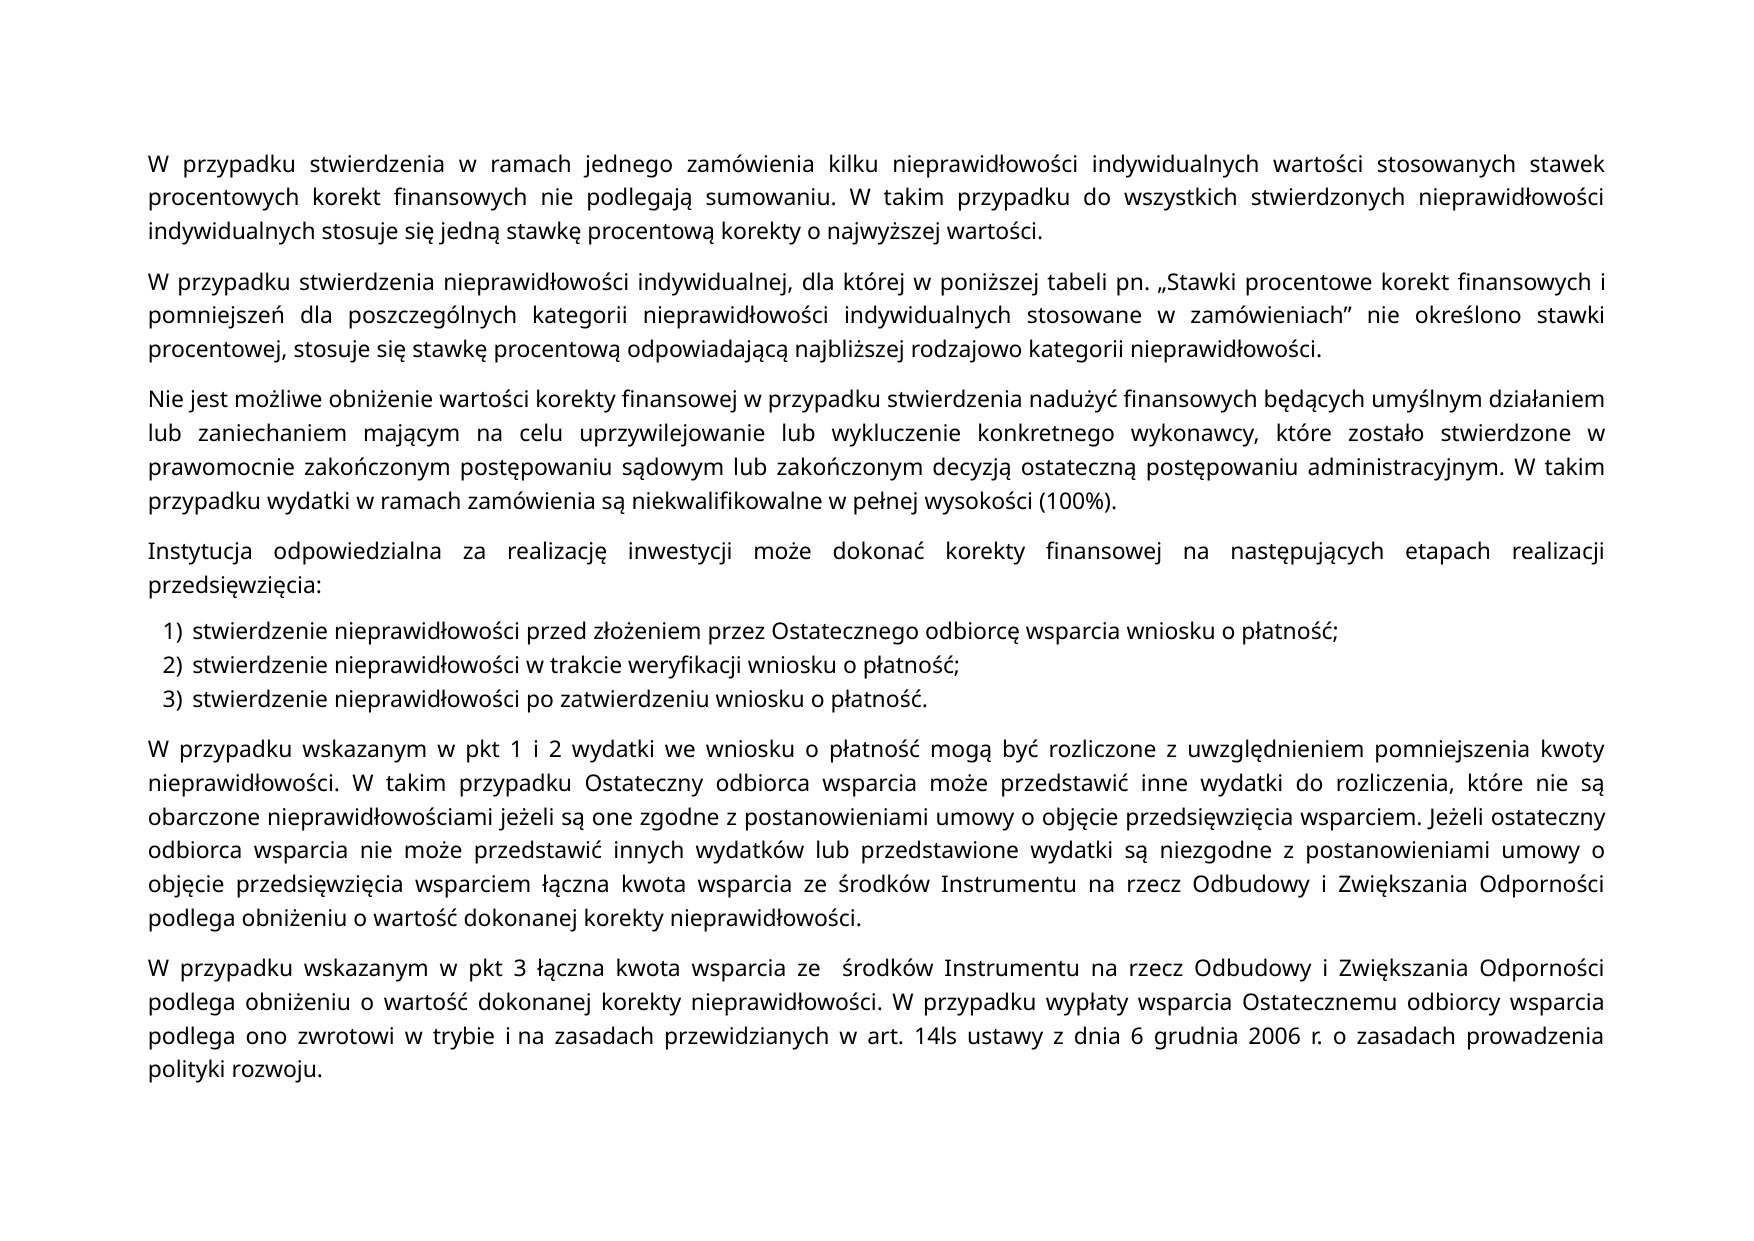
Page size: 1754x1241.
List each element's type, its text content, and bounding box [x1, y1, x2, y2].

text Nie jest możliwe obniżenie wartości korekty finansowej w przypadku stwierdzenia nadużyć finansowych będących umyślnym działaniem lub zaniechaniem mającym na celu uprzywilejowanie lub wykluczenie konkretnego wykonawcy, które zostało stwierdzone w prawomocnie zakończonym postępowaniu sądowym lub zakończonym decyzją ostateczną postępowaniu administracyjnym. W takim przypadku wydatki w ramach zamówienia są niekwalifikowalne w pełnej wysokości (100%). [148, 383, 1606, 516]
text Instytucja odpowiedzialna za realizację inwestycji może dokonać korekty finansowej na następujących etapach realizacji przedsięwzięcia: [148, 535, 1606, 600]
text W przypadku wskazanym w pkt 1 i 2 wydatki we wniosku o płatność mogą być rozliczone z uwzględnieniem pomniejszenia kwoty nieprawidłowości. W takim przypadku Ostateczny odbiorca wsparcia może przedstawić inne wydatki do rozliczenia, które nie są obarczone nieprawidłowościami jeżeli są one zgodne z postanowieniami umowy o objęcie przedsięwzięcia wsparciem. Jeżeli ostateczny odbiorca wsparcia nie może przedstawić innych wydatków lub przedstawione wydatki są niezgodne z postanowieniami umowy o objęcie przedsięwzięcia wsparciem łączna kwota wsparcia ze środków Instrumentu na rzecz Odbudowy i Zwiększania Odporności podlega obniżeniu o wartość dokonanej korekty nieprawidłowości. [148, 733, 1606, 933]
text W przypadku wskazanym w pkt 3 łączna kwota wsparcia ze środków Instrumentu na rzecz Odbudowy i Zwiększania Odporności podlega obniżeniu o wartość dokonanej korekty nieprawidłowości. W przypadku wypłaty wsparcia Ostatecznemu odbiorcy wsparcia podlega ono zwrotowi w trybie i na zasadach przewidzianych w art. 14ls ustawy z dnia 6 grudnia 2006 r. o zasadach prowadzenia polityki rozwoju. [148, 952, 1606, 1085]
text 2) stwierdzenie nieprawidłowości w trakcie weryfikacji wniosku o płatność; [162, 649, 1606, 680]
text 1) stwierdzenie nieprawidłowości przed złożeniem przez Ostatecznego odbiorcę wsparcia wniosku o płatność; [162, 615, 1606, 646]
text W przypadku stwierdzenia nieprawidłowości indywidualnej, dla której w poniższej tabeli pn. „Stawki procentowe korekt finansowych i pomniejszeń dla poszczególnych kategorii nieprawidłowości indywidualnych stosowane w zamówieniach” nie określono stawki procentowej, stosuje się stawkę procentową odpowiadającą najbliższej rodzajowo kategorii nieprawidłowości. [148, 266, 1606, 364]
text 3) stwierdzenie nieprawidłowości po zatwierdzeniu wniosku o płatność. [162, 683, 1606, 714]
text W przypadku stwierdzenia w ramach jednego zamówienia kilku nieprawidłowości indywidualnych wartości stosowanych stawek procentowych korekt finansowych nie podlegają sumowaniu. W takim przypadku do wszystkich stwierdzonych nieprawidłowości indywidualnych stosuje się jedną stawkę procentową korekty o najwyższej wartości. [148, 148, 1606, 246]
